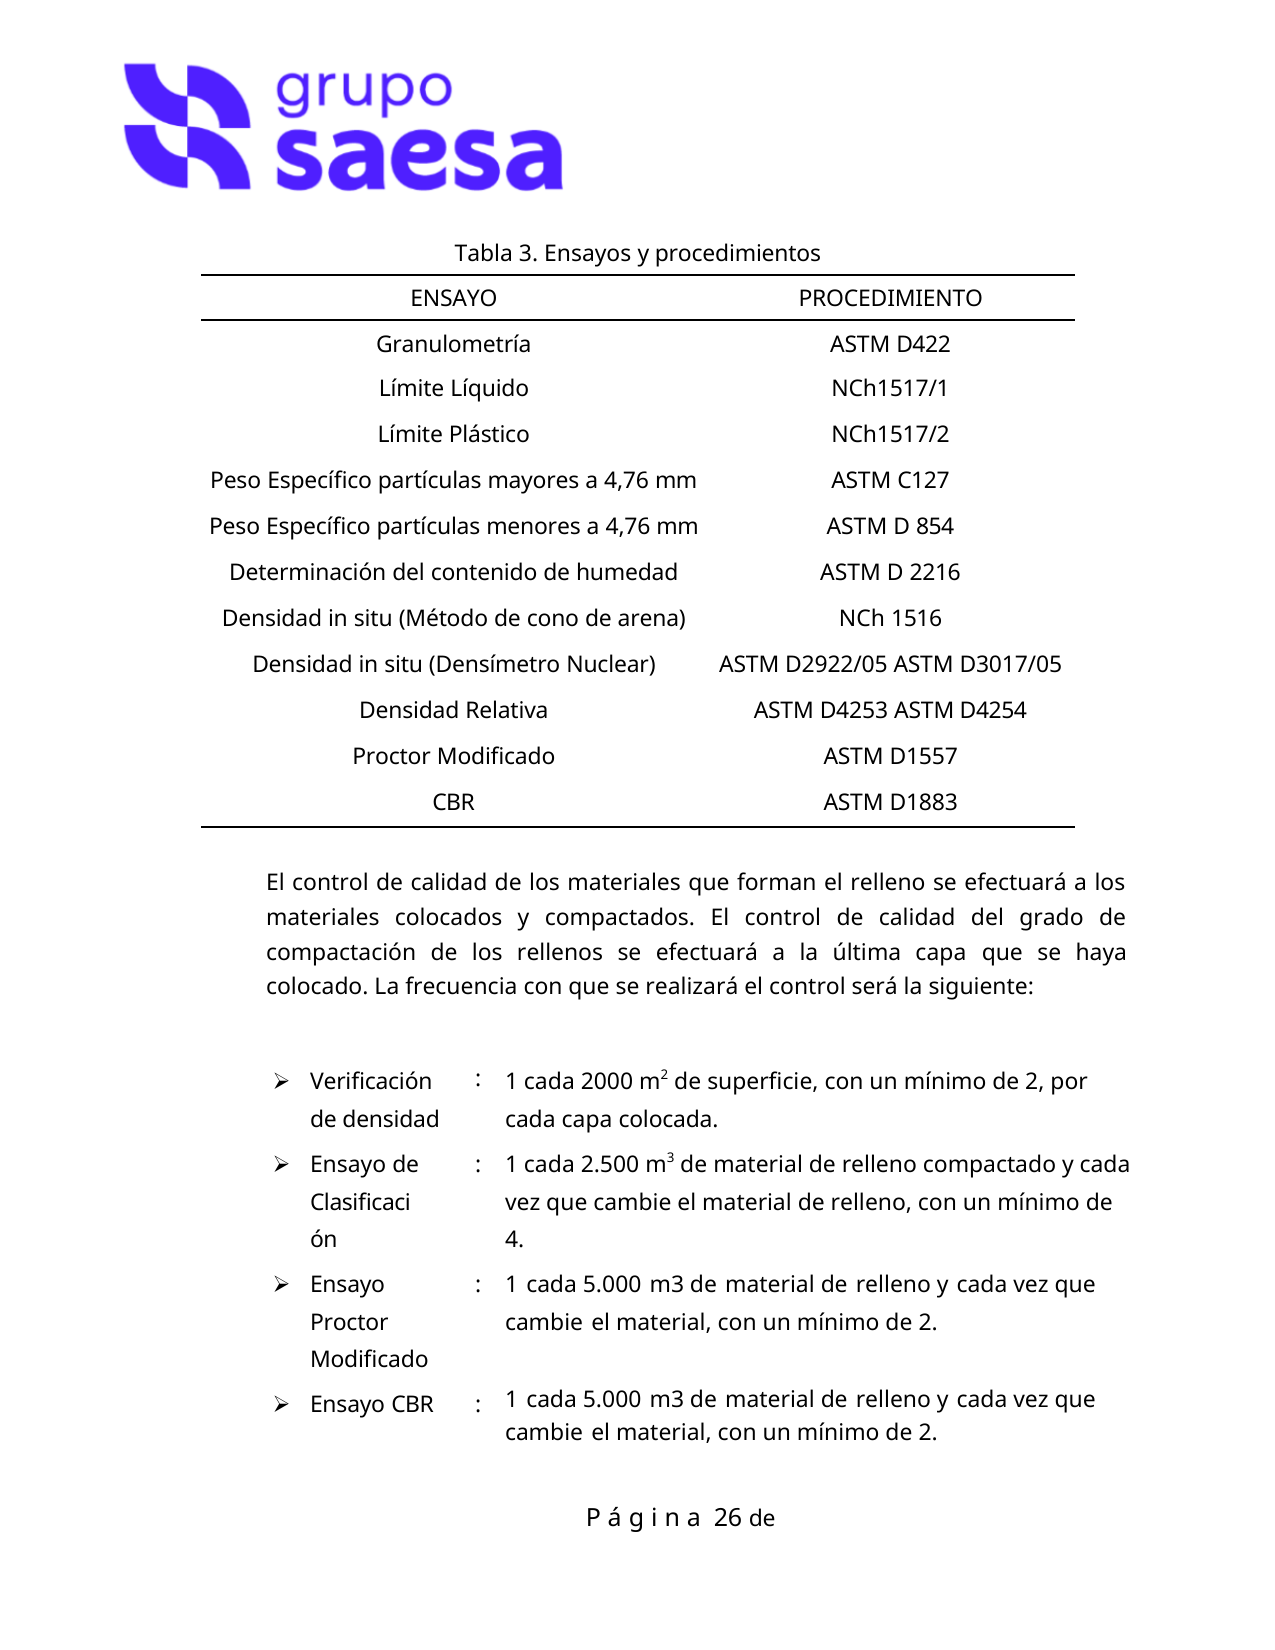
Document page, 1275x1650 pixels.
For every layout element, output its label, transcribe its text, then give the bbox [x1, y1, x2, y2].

table_cell Ensayo Proctor Modificado [267, 1259, 461, 1379]
text Tabla 3. Ensayos y procedimientos [113, 236, 1162, 268]
table_cell 1 cada 5.000 m3 de material de relleno y cada vez que cambie el material, con un mínimo de 2. [493, 1259, 1134, 1379]
table_cell Proctor Modificado [201, 733, 701, 779]
table_cell Peso Específico partículas menores a 4,76 mm [201, 503, 701, 549]
table_cell 1 cada 5.000 m3 de material de relleno y cada vez que cambie el material, con un mínimo de 2. [493, 1380, 1134, 1449]
table_cell CBR [201, 779, 701, 826]
table_cell NCh1517/2 [701, 411, 1075, 457]
table_cell Límite Líquido [201, 365, 701, 411]
table_header ENSAYO [201, 276, 701, 319]
table_cell Densidad in situ (Densímetro Nuclear) [201, 641, 701, 687]
table_header PROCEDIMIENTO [701, 276, 1075, 319]
table_cell 1 cada 2.500 m3 de material de relleno compactado y cada vez que cambie el material de relleno, con un mínimo de 4. [493, 1139, 1134, 1259]
table_cell Peso Específico partículas mayores a 4,76 mm [201, 457, 701, 503]
table_header Verificación de densidad [267, 1065, 461, 1139]
table_header : [461, 1065, 493, 1139]
text El control de calidad de los materiales que forman el relleno se efectuará a los materiales colocados y compactados. El control de calidad del grado de compactación de los rellenos se efectuará a la última capa que se haya colocado. La frecuencia con que se realizará el control será la siguiente: [266, 866, 1127, 1001]
table_cell : [461, 1259, 493, 1379]
table_cell Ensayo de Clasificación [267, 1139, 461, 1259]
table_cell Densidad Relativa [201, 687, 701, 733]
table_cell Granulometría [201, 321, 701, 365]
table_cell ASTM D1557 [701, 733, 1075, 779]
picture [112, 54, 569, 195]
table_cell ASTM C127 [701, 457, 1075, 503]
table_cell NCh 1516 [701, 595, 1075, 641]
table_cell ASTM D1883 [701, 779, 1075, 826]
table_cell NCh1517/1 [701, 365, 1075, 411]
table_cell Densidad in situ (Método de cono de arena) [201, 595, 701, 641]
table_cell Determinación del contenido de humedad [201, 549, 701, 595]
table_cell ASTM D 854 [701, 503, 1075, 549]
table_cell ASTM D 2216 [701, 549, 1075, 595]
table_header 1 cada 2000 m2 de superficie, con un mínimo de 2, por cada capa colocada. [493, 1065, 1134, 1139]
table_cell Límite Plástico [201, 411, 701, 457]
table_cell ASTM D2922/05 ASTM D3017/05 [701, 641, 1075, 687]
table_cell : [461, 1139, 493, 1259]
table_cell : [461, 1380, 493, 1449]
table_cell ASTM D4253 ASTM D4254 [701, 687, 1075, 733]
table_cell Ensayo CBR [267, 1380, 461, 1449]
table_cell ASTM D422 [701, 321, 1075, 365]
